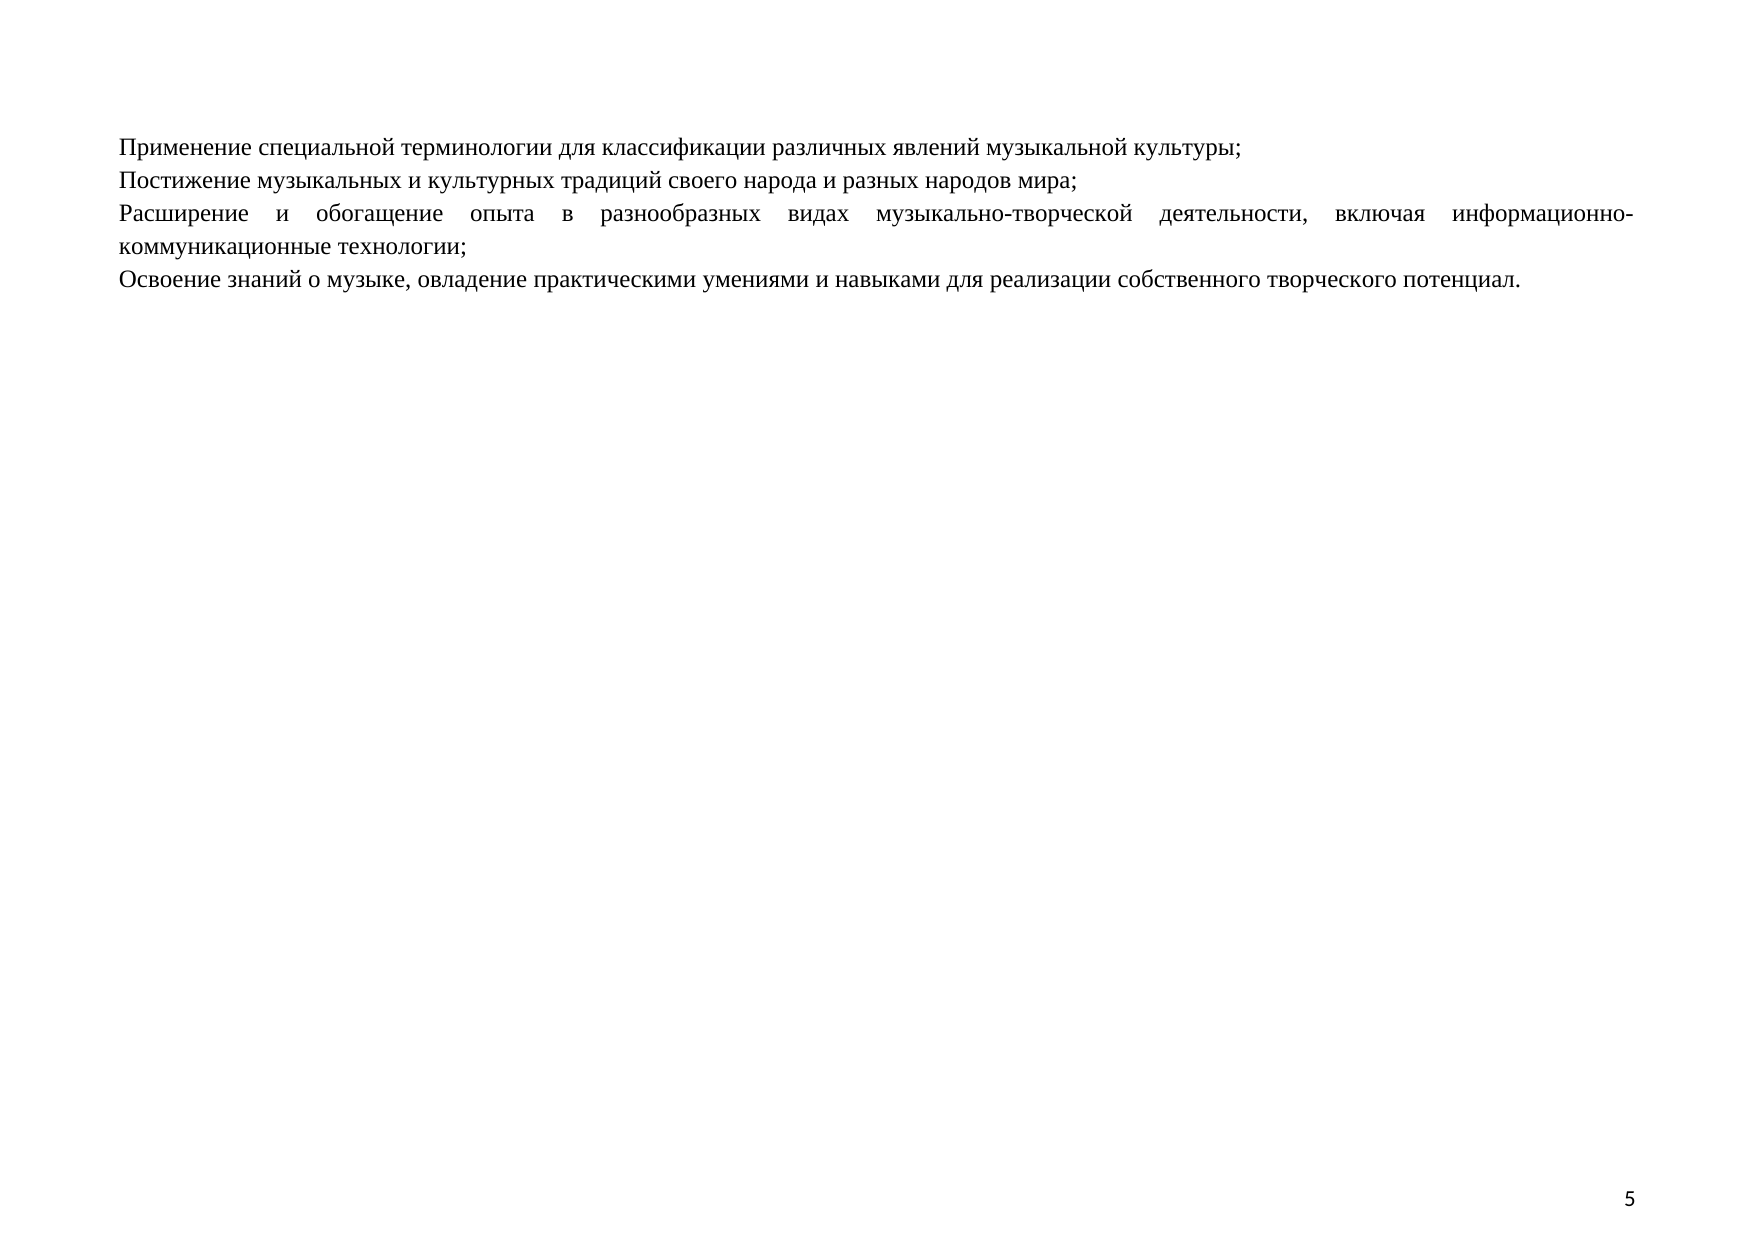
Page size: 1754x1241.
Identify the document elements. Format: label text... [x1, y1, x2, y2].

text Применение специальной терминологии для классификации различных явлений музыкальной культуры; [119, 132, 1635, 161]
text Освоение знаний о музыке, овладение практическими умениями и навыками для реализации собственного творческого потенциал. [119, 264, 1635, 293]
text Постижение музыкальных и культурных традиций своего народа и разных народов мира; [119, 165, 1635, 194]
text Расширение и обогащение опыта в разнообразных видах музыкально-творческой деятельности, включая информационно-коммуникационные технологии; [119, 198, 1635, 260]
